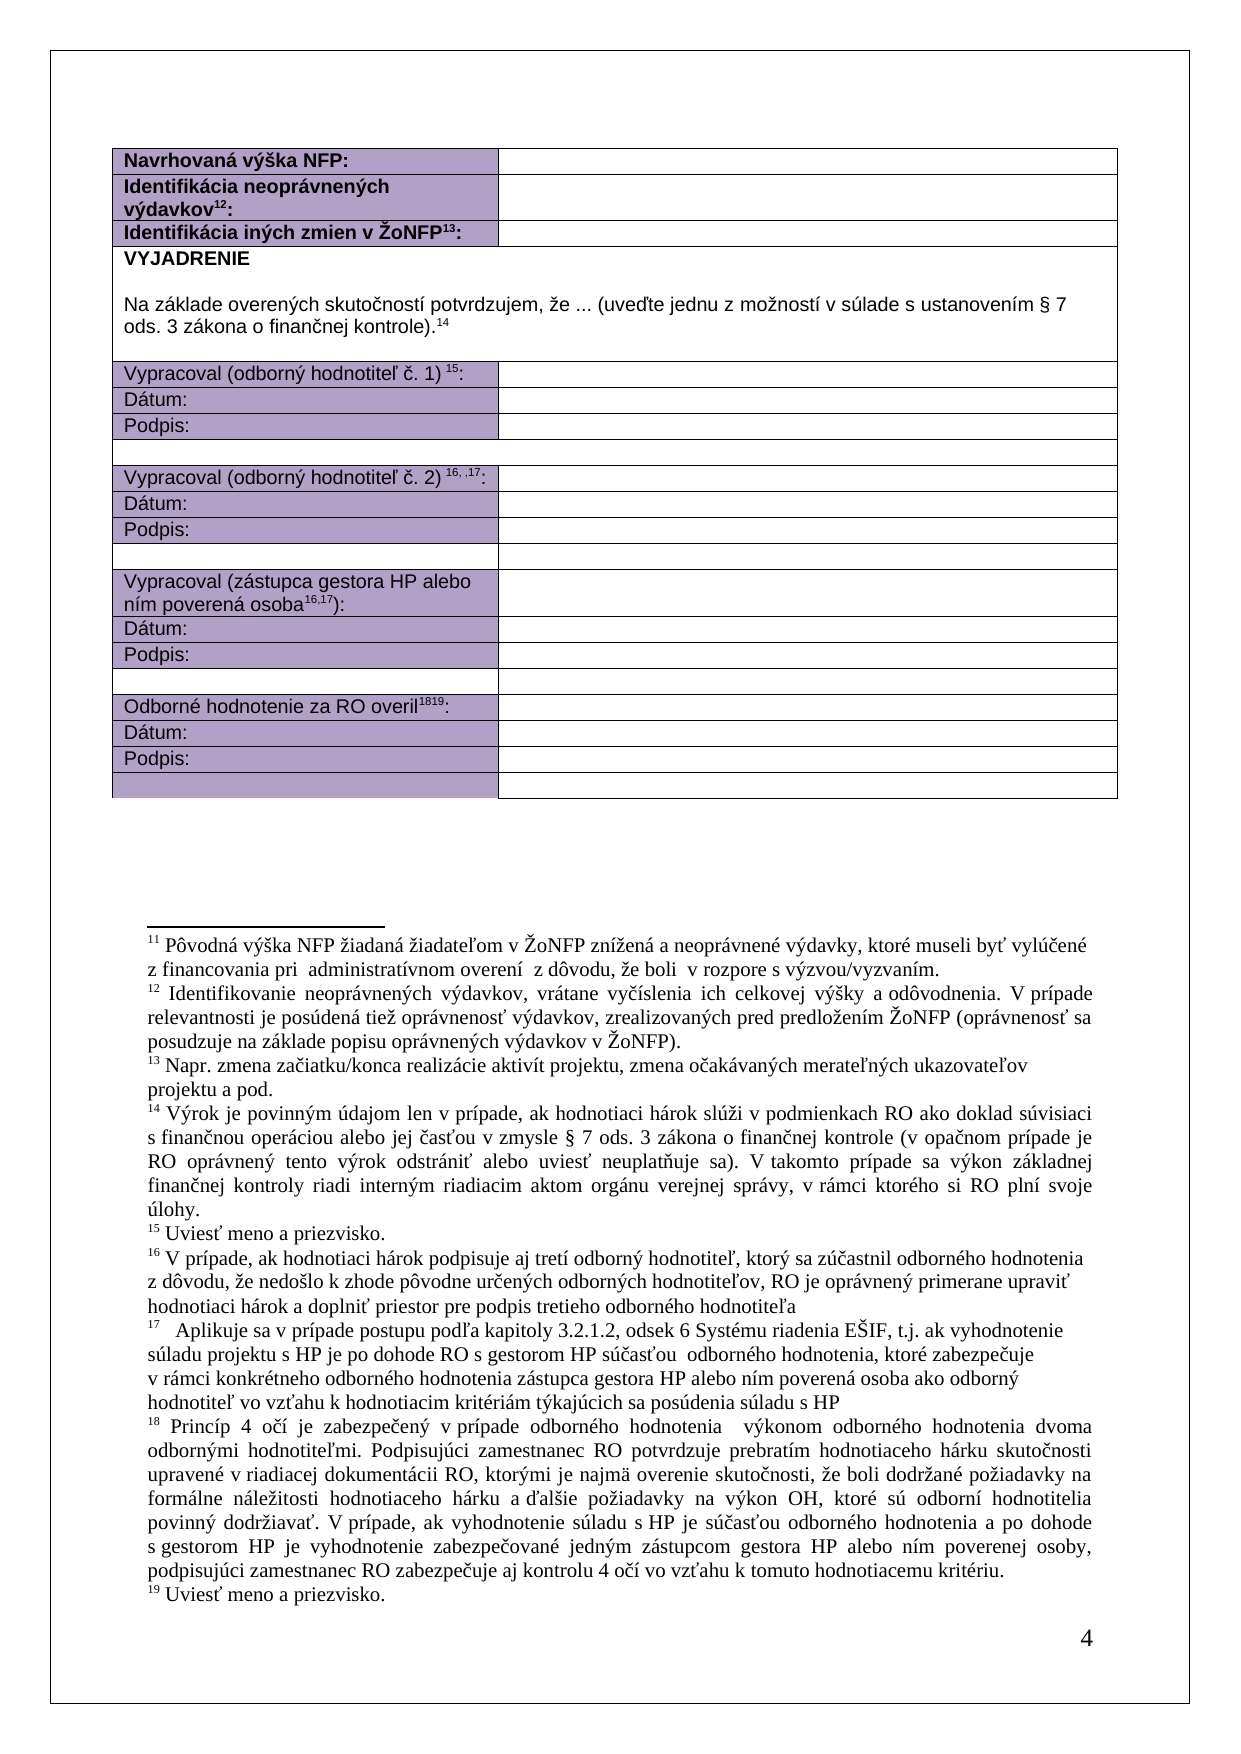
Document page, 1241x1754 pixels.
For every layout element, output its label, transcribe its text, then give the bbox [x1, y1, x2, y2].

table_cell [113, 544, 498, 569]
table_cell [499, 388, 1117, 413]
table_cell Podpis: [113, 643, 498, 668]
table_cell [499, 643, 1117, 668]
table_cell [499, 695, 1117, 720]
table_cell [499, 570, 1117, 616]
table_cell Vypracoval (zástupca gestora HP alebo ním poverená osoba16,17): [113, 570, 498, 616]
table_cell Identifikácia iných zmien v ŽoNFP: [113, 221, 498, 246]
table_cell [499, 414, 1117, 439]
table_cell VYJADRENIE Na základe overených skutočností potvrdzujem, že ... (uveďte jednu z možností v súlade s ustanovením § 7 ods. 3 zákona o finančnej kontrole). [113, 247, 1117, 361]
table_cell Dátum: [113, 492, 498, 517]
table_cell [499, 669, 1117, 694]
table_cell Podpis: [113, 518, 498, 543]
table_cell [113, 773, 498, 798]
table_cell Odborné hodnotenie za RO overil: [113, 695, 498, 720]
table_cell Dátum: [113, 721, 498, 746]
table_cell [499, 362, 1117, 387]
table_cell Podpis: [113, 747, 498, 772]
table_cell [499, 518, 1117, 543]
table_cell [499, 175, 1117, 220]
table_cell [113, 669, 498, 694]
table_cell [499, 221, 1117, 246]
table_cell Dátum: [113, 388, 498, 413]
table_cell Dátum: [113, 617, 498, 642]
table_cell [499, 466, 1117, 491]
table_cell [113, 440, 1117, 465]
table_cell Podpis: [113, 414, 498, 439]
table_cell [499, 747, 1117, 772]
table_cell [499, 617, 1117, 642]
table_cell [499, 544, 1117, 569]
table_cell [499, 492, 1117, 517]
table_cell Vypracoval (odborný hodnotiteľ č. 1) : [113, 362, 498, 387]
table_cell Vypracoval (odborný hodnotiteľ č. 2) , ,: [113, 466, 498, 491]
table_cell Navrhovaná výška NFP: [113, 149, 498, 174]
table_cell Identifikácia neoprávnených výdavkov: [113, 175, 498, 220]
table_cell [499, 773, 1117, 798]
table_cell [499, 721, 1117, 746]
table_cell [499, 149, 1117, 174]
